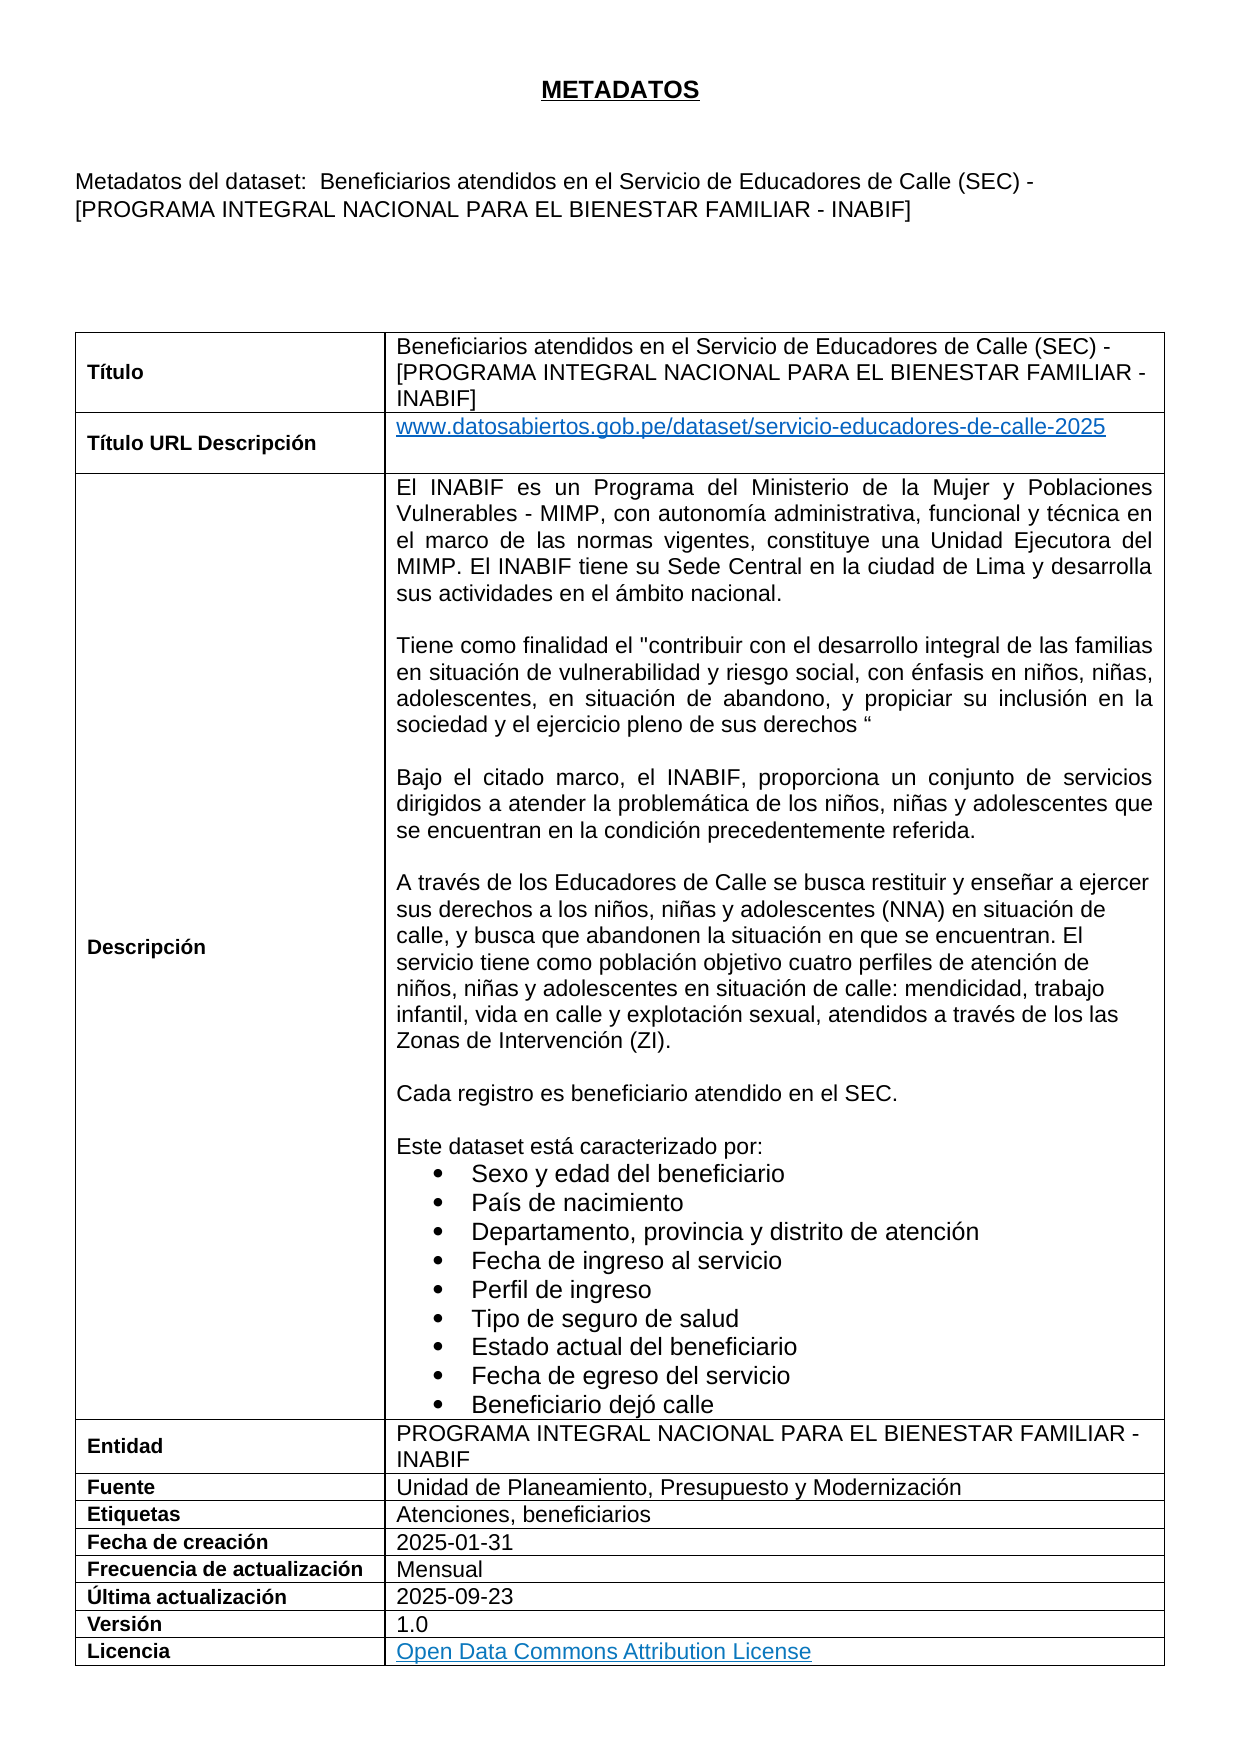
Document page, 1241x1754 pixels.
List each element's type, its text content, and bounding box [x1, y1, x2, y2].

table_cell www.datosabiertos.gob.pe/dataset/servicio-educadores-de-calle-2025 [386, 413, 1164, 473]
table_header Título [76, 333, 384, 412]
table_cell Fecha de creación [76, 1529, 384, 1555]
table_cell Versión [76, 1611, 384, 1637]
table_header Beneficiarios atendidos en el Servicio de Educadores de Calle (SEC) - [PROGRAMA INTEGRAL NACIONAL PARA EL BIENESTAR FAMILIAR - INABIF] [386, 333, 1164, 412]
table_cell Título URL Descripción [76, 413, 384, 473]
text Metadatos del dataset: Beneficiarios atendidos en el Servicio de Educadores de Calle (SEC) - [PROGRAMA INTEGRAL NACIONAL PARA EL BIENESTAR FAMILIAR - INABIF] [75, 168, 1165, 223]
table_cell Licencia [76, 1638, 384, 1664]
table_cell Frecuencia de actualización [76, 1556, 384, 1582]
text METADATOS [75, 75, 1165, 104]
table_cell Descripción [76, 474, 384, 1419]
table_cell Atenciones, beneficiarios [386, 1501, 1164, 1527]
table_cell Unidad de Planeamiento, Presupuesto y Modernización [386, 1474, 1164, 1500]
table_cell El INABIF es un Programa del Ministerio de la Mujer y Poblaciones Vulnerables - MIMP, con autonomía administrativa, funcional y técnica en el marco de las normas vigentes, constituye una Unidad Ejecutora del MIMP. El INABIF tiene su Sede Central en la ciudad de Lima y desarrolla sus actividades en el ámbito nacional. Tiene como finalidad el "contribuir con el desarrollo integral de las familias en situación de vulnerabilidad y riesgo social, con énfasis en niños, niñas, adolescentes, en situación de abandono, y propiciar su inclusión en la sociedad y el ejercicio pleno de sus derechos “ Bajo el citado marco, el INABIF, proporciona un conjunto de servicios dirigidos a atender la problemática de los niños, niñas y adolescentes que se encuentran en la condición precedentemente referida. A través de los Educadores de Calle se busca restituir y enseñar a ejercer sus derechos a los niños, niñas y adolescentes (NNA) en situación de calle, y busca que abandonen la situación en que se encuentran. El servicio tiene como población objetivo cuatro perfiles de atención de niños, niñas y adolescentes en situación de calle: mendicidad, trabajo infantil, vida en calle y explotación sexual, atendidos a través de los las Zonas de Intervención (ZI). Cada registro es beneficiario atendido en el SEC. Este dataset está caracterizado por: Sexo y edad del beneficiario País de nacimiento Departamento, provincia y distrito de atención Fecha de ingreso al servicio Perfil de ingreso Tipo de seguro de salud Estado actual del beneficiario Fecha de egreso del servicio Beneficiario dejó calle [386, 474, 1164, 1419]
table_cell 2025-01-31 [386, 1529, 1164, 1555]
table_cell Fuente [76, 1474, 384, 1500]
table_cell 2025-09-23 [386, 1583, 1164, 1610]
table_cell PROGRAMA INTEGRAL NACIONAL PARA EL BIENESTAR FAMILIAR - INABIF [386, 1420, 1164, 1473]
table_cell Open Data Commons Attribution License [386, 1638, 1164, 1664]
table_cell Etiquetas [76, 1501, 384, 1527]
table_cell Mensual [386, 1556, 1164, 1582]
table_cell Última actualización [76, 1583, 384, 1610]
table_cell Entidad [76, 1420, 384, 1473]
table_cell 1.0 [386, 1611, 1164, 1637]
